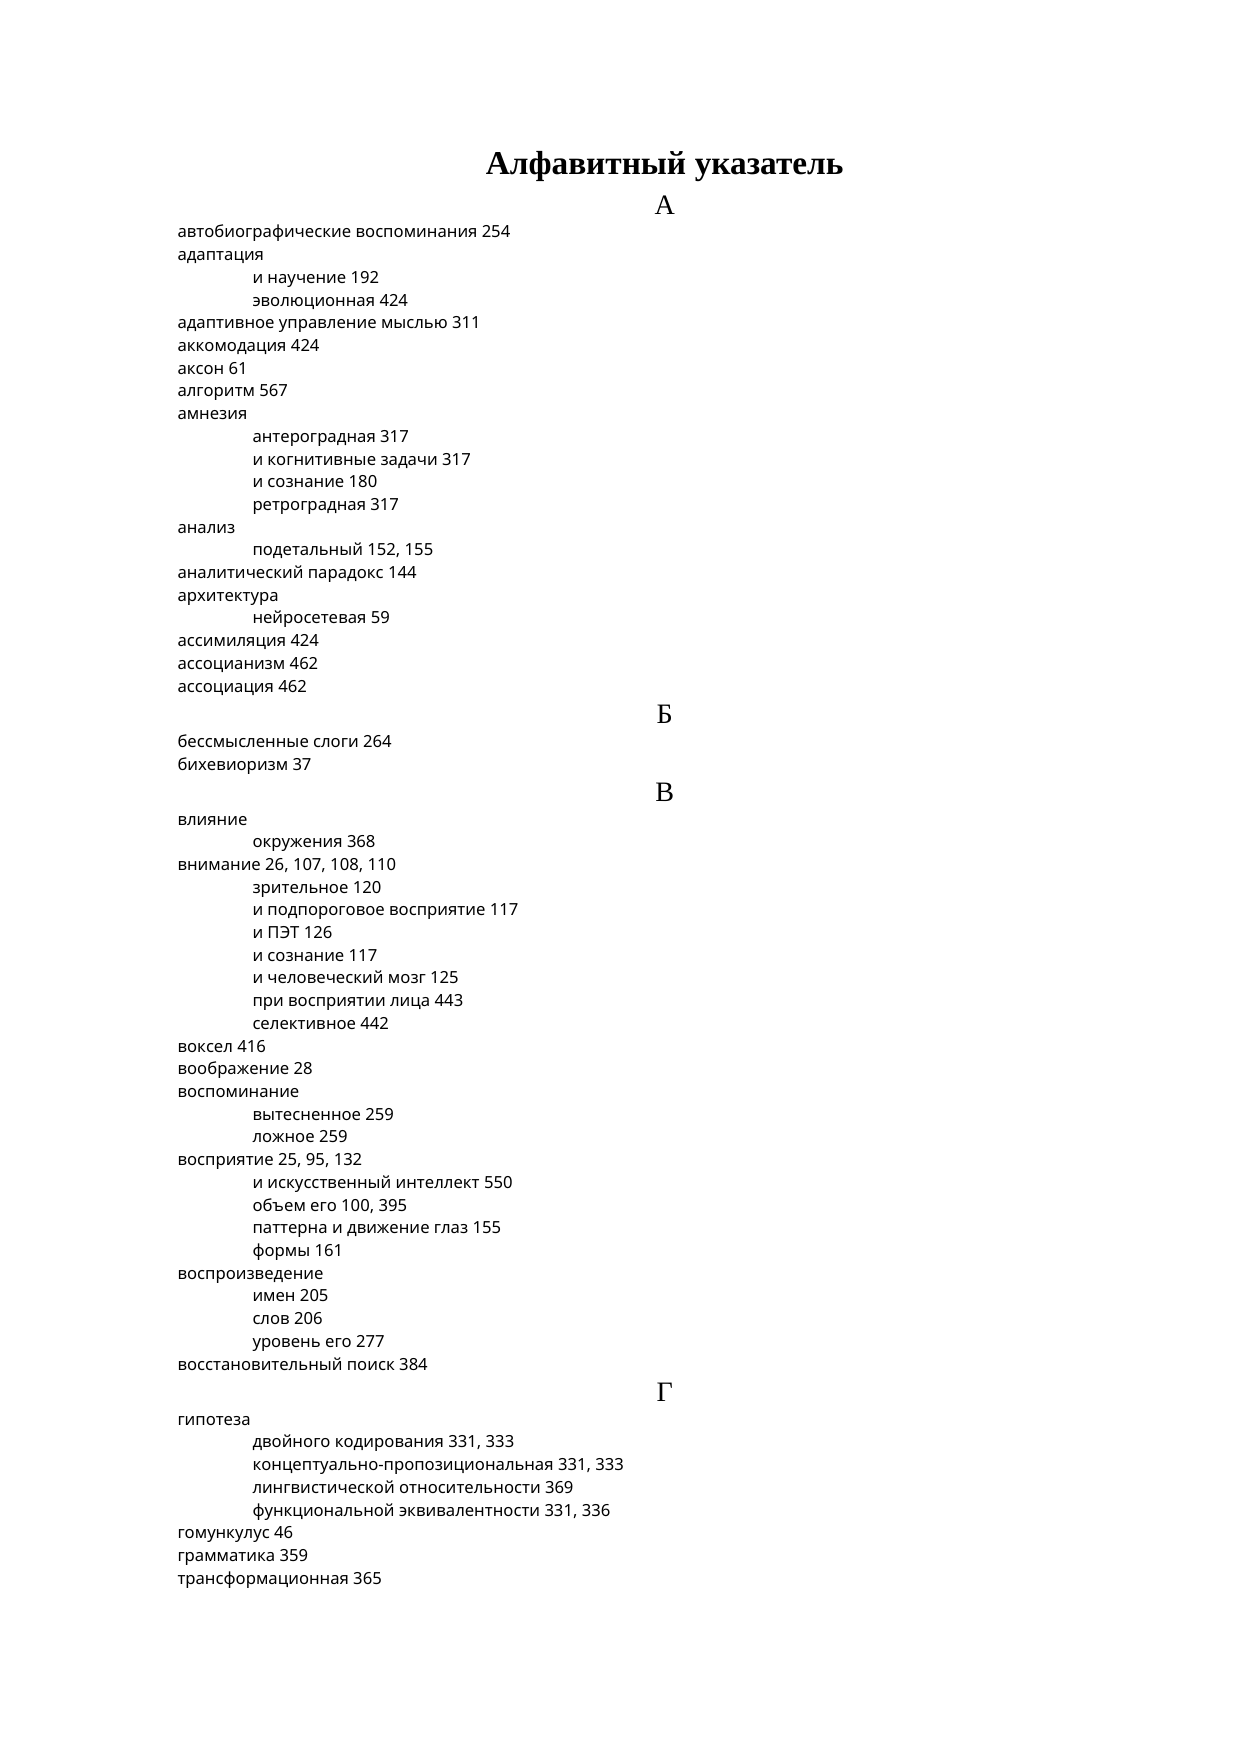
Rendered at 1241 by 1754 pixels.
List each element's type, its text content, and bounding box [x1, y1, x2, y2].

text амнезия [177, 402, 1152, 424]
text и подпороговое восприятие 117 [252, 898, 1152, 921]
text и сознание 180 [252, 470, 1152, 493]
text нейросетевая 59 [252, 606, 1152, 629]
text уровень его 277 [252, 1329, 1152, 1352]
text Б [177, 697, 1152, 729]
text окружения 368 [252, 830, 1152, 853]
text автобиографические воспоминания 254 [177, 220, 1152, 243]
text и ПЭТ 126 [252, 921, 1152, 943]
text адаптация [177, 243, 1152, 266]
text восстановительный поиск 384 [177, 1352, 1152, 1375]
text А [177, 188, 1152, 220]
text и человеческий мозг 125 [252, 966, 1152, 989]
text слов 206 [252, 1307, 1152, 1329]
text формы 161 [252, 1239, 1152, 1261]
text анализ [177, 515, 1152, 538]
text подетальный 152, 155 [252, 538, 1152, 561]
text имен 205 [252, 1284, 1152, 1307]
text аналитический парадокс 144 [177, 561, 1152, 583]
text аккомодация 424 [177, 334, 1152, 356]
text объем его 100, 395 [252, 1193, 1152, 1216]
text ассоцианизм 462 [177, 652, 1152, 674]
text бессмысленные слоги 264 [177, 729, 1152, 752]
text воксел 416 [177, 1034, 1152, 1057]
text эволюционная 424 [252, 288, 1152, 311]
text антероградная 317 [252, 424, 1152, 447]
text восприятие 25, 95, 132 [177, 1148, 1152, 1171]
text воспроизведение [177, 1261, 1152, 1284]
text адаптивное управление мыслью 311 [177, 311, 1152, 334]
text бихевиоризм 37 [177, 752, 1152, 775]
text зрительное 120 [252, 875, 1152, 898]
text ретроградная 317 [252, 493, 1152, 515]
text и когнитивные задачи 317 [252, 447, 1152, 470]
text Алфавитный указатель [177, 143, 1152, 181]
text и сознание 117 [252, 943, 1152, 966]
text трансформационная 365 [177, 1566, 1152, 1589]
text гипотеза [177, 1407, 1152, 1430]
text лингвистической относительности 369 [252, 1475, 1152, 1498]
text гомункулус 46 [177, 1521, 1152, 1543]
text аксон 61 [177, 356, 1152, 379]
text воспоминание [177, 1080, 1152, 1102]
text грамматика 359 [177, 1543, 1152, 1566]
text влияние [177, 807, 1152, 830]
text и научение 192 [252, 266, 1152, 288]
text при восприятии лица 443 [252, 989, 1152, 1012]
text функциональной эквивалентности 331, 336 [252, 1498, 1152, 1521]
text Г [177, 1375, 1152, 1407]
text ассимиляция 424 [177, 629, 1152, 652]
text алгоритм 567 [177, 379, 1152, 402]
text архитектура [177, 583, 1152, 606]
text селективное 442 [252, 1012, 1152, 1034]
text вытесненное 259 [252, 1102, 1152, 1125]
text В [177, 775, 1152, 807]
text концептуально-пропозициональная 331, 333 [252, 1453, 1152, 1475]
text паттерна и движение глаз 155 [252, 1216, 1152, 1239]
text ложное 259 [252, 1125, 1152, 1148]
text внимание 26, 107, 108, 110 [177, 853, 1152, 875]
text и искусственный интеллект 550 [252, 1171, 1152, 1193]
text ассоциация 462 [177, 674, 1152, 697]
text воображение 28 [177, 1057, 1152, 1080]
text двойного кодирования 331, 333 [252, 1430, 1152, 1453]
